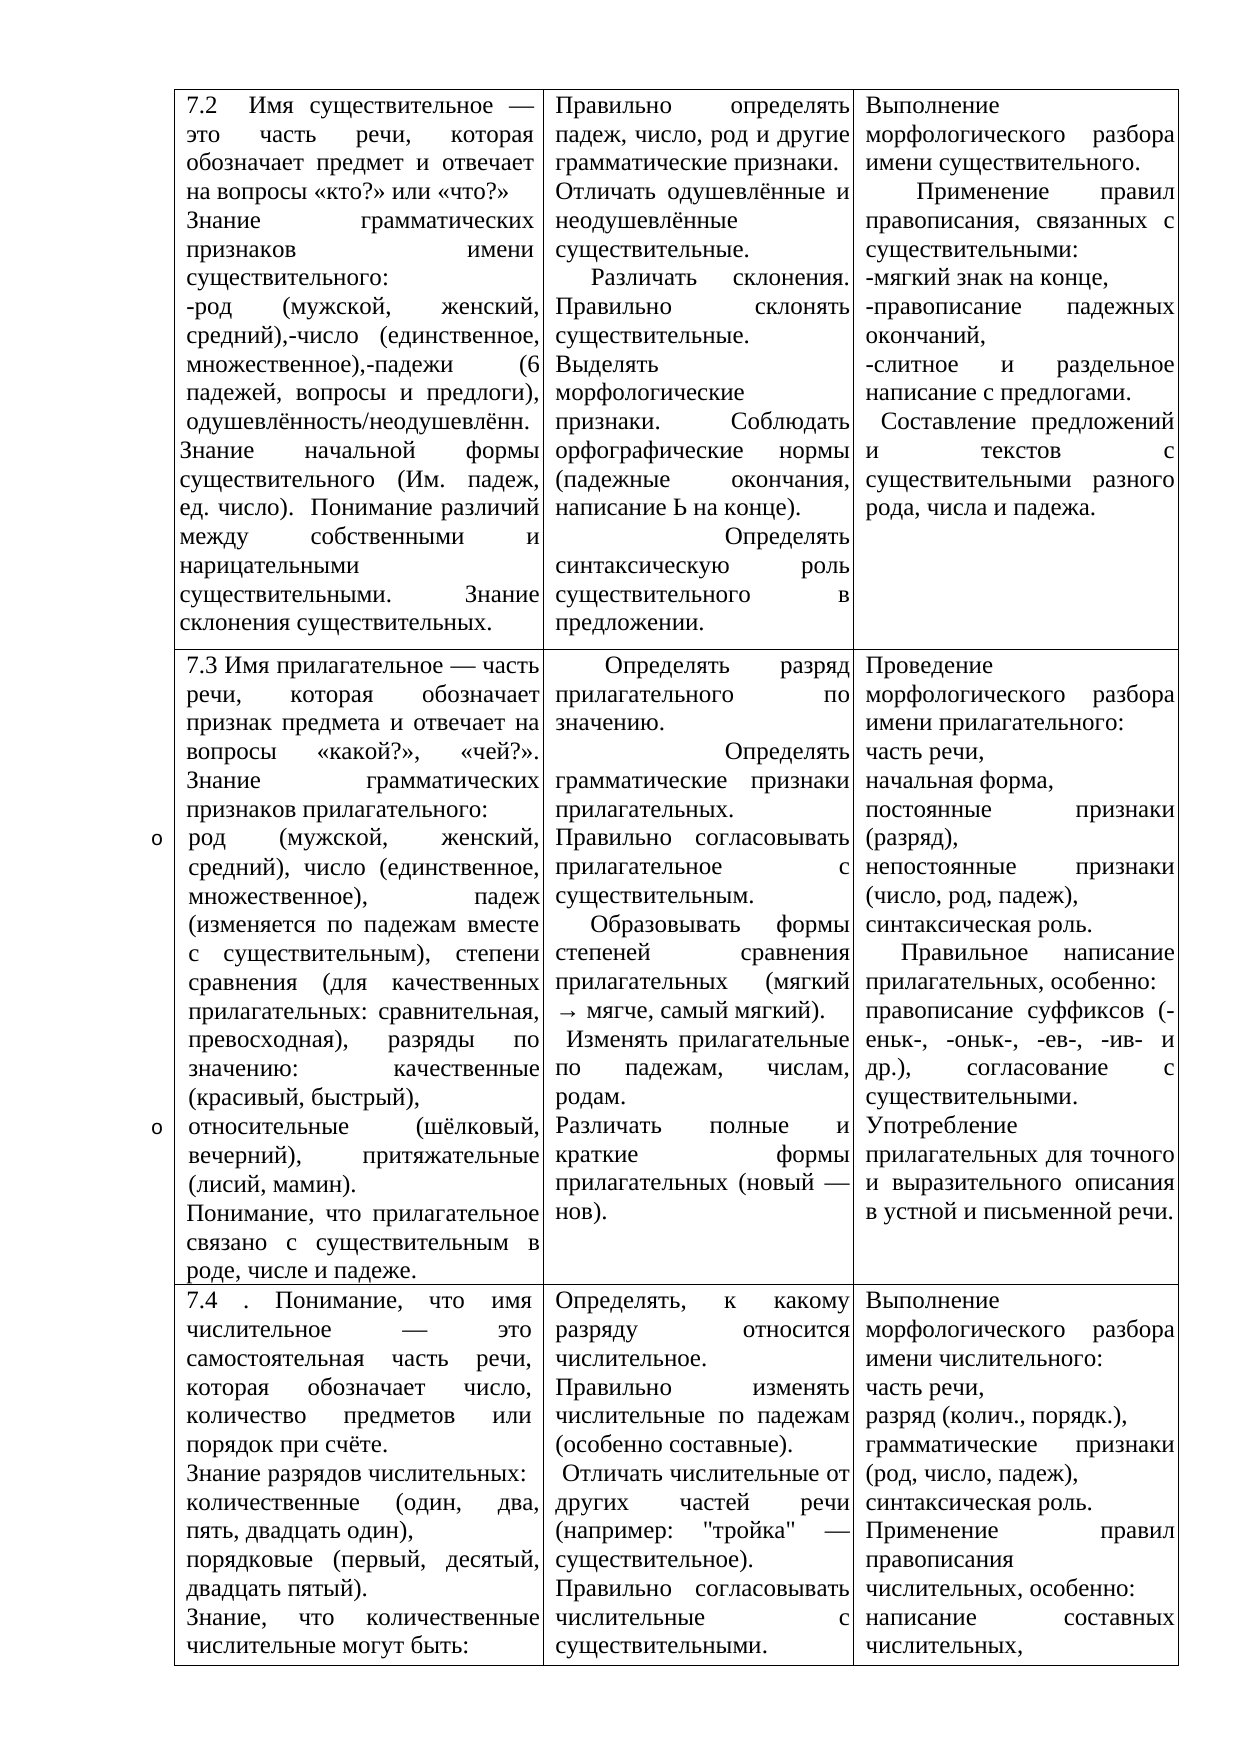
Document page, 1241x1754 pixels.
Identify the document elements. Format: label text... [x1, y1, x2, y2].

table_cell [175, 1285, 543, 1664]
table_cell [544, 1285, 853, 1664]
table_cell Определять разряд прилагательного по значению. Определять грамматические признаки прилагательных. Правильно согласовывать прилагательное с существительным. Образовывать формы степеней сравнения прилагательных (мягкий → мягче, самый мягкий). Изменять прилагательные по падежам, числам, родам. Различать полные и краткие формы прилагательных (новый — нов). [544, 650, 853, 1284]
table_cell 7.2 Имя существительное — это часть речи, которая обозначает предмет и отвечает на вопросы «кто?» или «что?» Знание грамматических признаков имени существительного: -род (мужской, женский, средний),-число (единственное, множественное),-падежи (6 падежей, вопросы и предлоги), одушевлённость/неодушевлённ. Знание начальной формы существительного (Им. падеж, ед. число). Понимание различий между собственными и нарицательными существительными. Знание склонения существительных. [175, 90, 543, 649]
table_cell Проведение морфологического разбора имени прилагательного: часть речи, начальная форма, постоянные признаки (разряд), непостоянные признаки (число, род, падеж), синтаксическая роль. Правильное написание прилагательных, особенно: правописание суффиксов (-еньк-, -оньк-, -ев-, -ив- и др.), согласование с существительными. Употребление прилагательных для точного и выразительного описания в устной и письменной речи. [854, 650, 1178, 1284]
table_cell 7.3 Имя прилагательное — часть речи, которая обозначает признак предмета и отвечает на вопросы «какой?», «чей?». Знание грамматических признаков прилагательного: род (мужской, женский, средний), число (единственное, множественное), падеж (изменяется по падежам вместе с существительным), степени сравнения (для качественных прилагательных: сравнительная, превосходная), разряды по значению: качественные (красивый, быстрый), относительные (шёлковый, вечерний), притяжательные (лисий, мамин). Понимание, что прилагательное связано с существительным в роде, числе и падеже. [175, 650, 543, 1284]
table_cell Правильно определять падеж, число, род и другие грамматические признаки. Отличать одушевлённые и неодушевлённые существительные. Различать склонения. Правильно склонять существительные. Выделять морфологические признаки. Соблюдать орфографические нормы (падежные окончания, написание Ь на конце). Определять синтаксическую роль существительного в предложении. [544, 90, 853, 649]
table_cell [854, 1285, 1178, 1664]
table_cell Выполнение морфологического разбора имени существительного. Применение правил правописания, связанных с существительными: -мягкий знак на конце, -правописание падежных окончаний, -слитное и раздельное написание с предлогами. Составление предложений и текстов с существительными разного рода, числа и падежа. [854, 90, 1178, 649]
